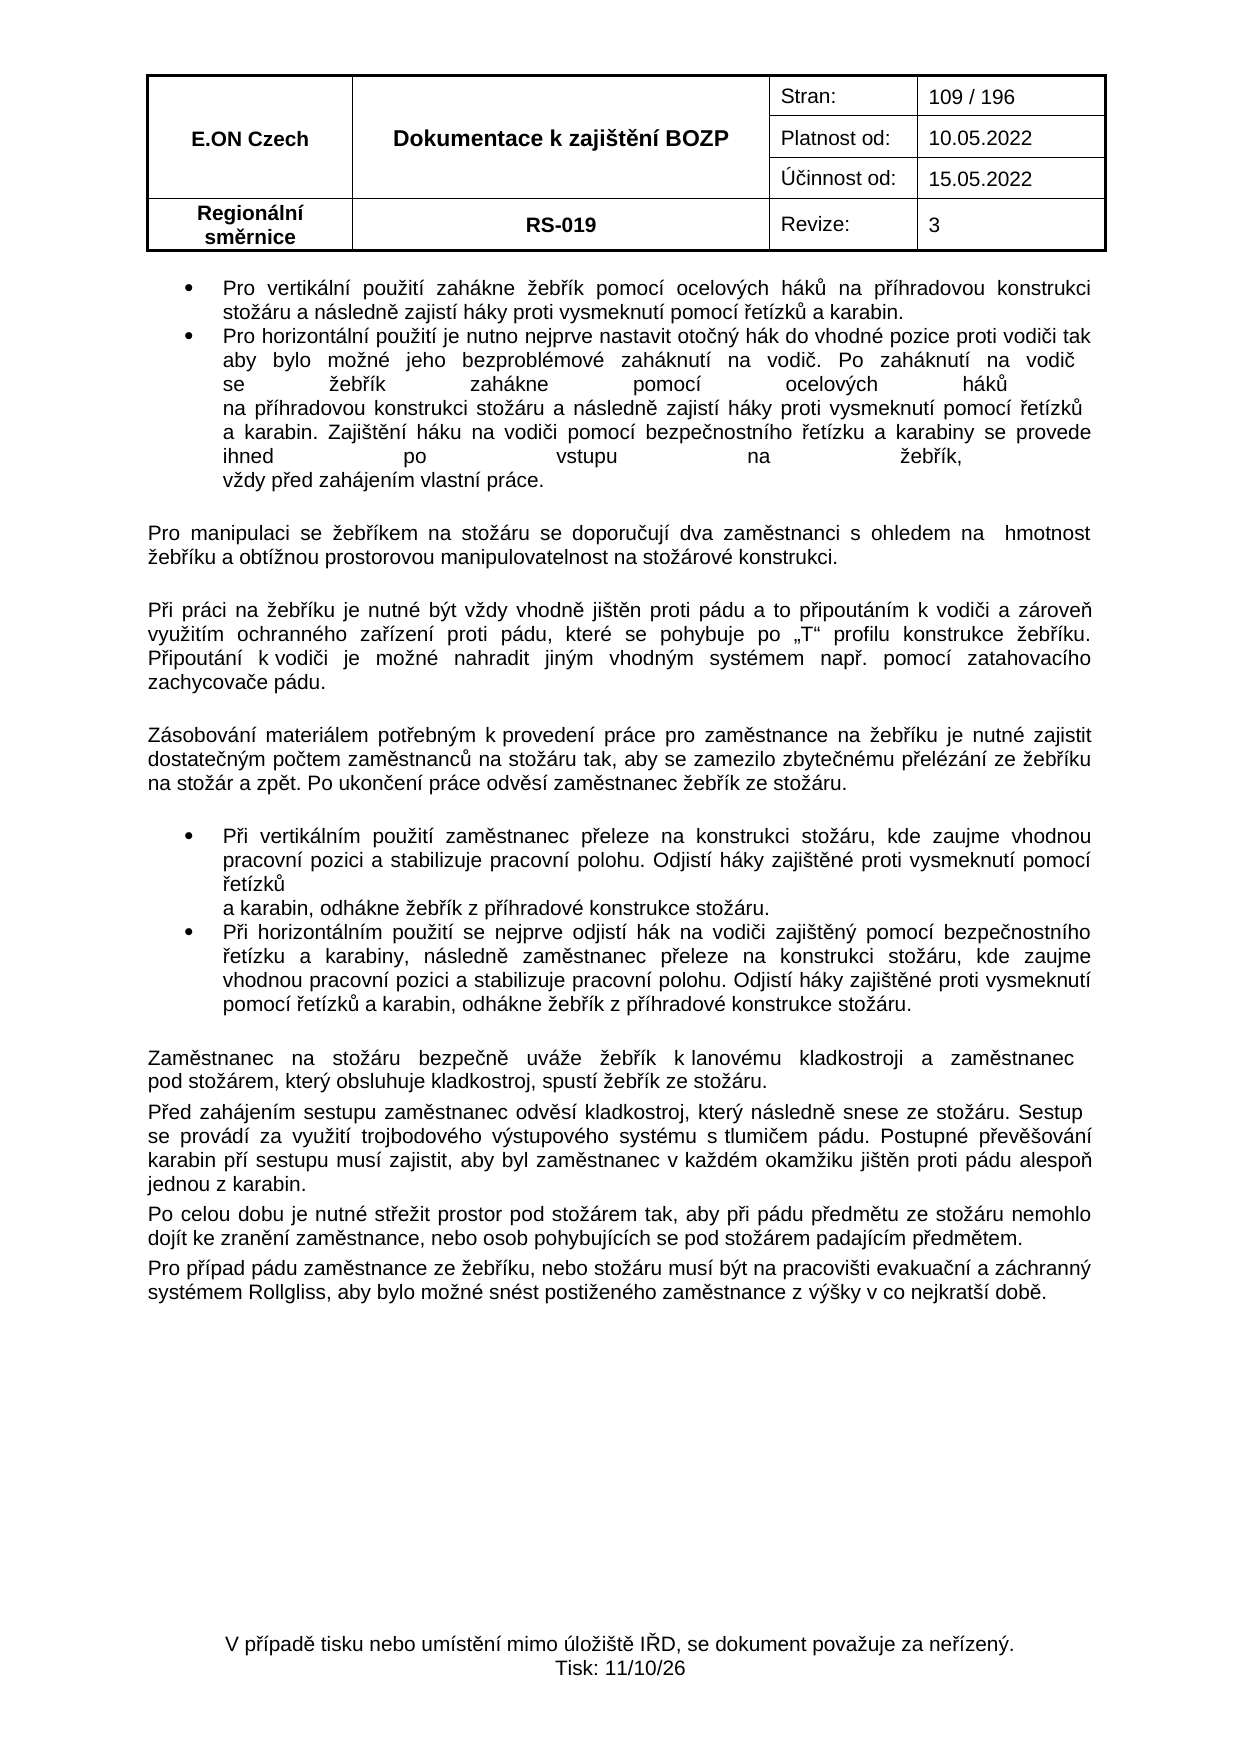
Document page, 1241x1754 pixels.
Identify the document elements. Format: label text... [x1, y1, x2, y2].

text Zaměstnanec na stožáru bezpečně uváže žebřík k lanovému kladkostroji a zaměstnanec pod stožárem, který obsluhuje kladkostroj, spustí žebřík ze stožáru. [148, 1045, 1092, 1093]
list Při horizontálním použití se nejprve odjistí hák na vodiči zajištěný pomocí bezpečnostního řetízku a karabiny, následně zaměstnanec přeleze na konstrukci stožáru, kde zaujme vhodnou pracovní pozici a stabilizuje pracovní polohu. Odjistí háky zajištěné proti vysmeknutí pomocí řetízků a karabin, odhákne žebřík z příhradové konstrukce stožáru. [185, 920, 1092, 1016]
list Pro horizontální použití je nutno nejprve nastavit otočný hák do vhodné pozice proti vodiči tak aby bylo možné jeho bezproblémové zaháknutí na vodič. Po zaháknutí na vodič se žebřík zahákne pomocí ocelových háků na příhradovou konstrukci stožáru a následně zajistí háky proti vysmeknutí pomocí řetízků a karabin. Zajištění háku na vodiči pomocí bezpečnostního řetízku a karabiny se provede ihned po vstupu na žebřík, vždy před zahájením vlastní práce. [185, 324, 1092, 492]
text Pro manipulaci se žebříkem na stožáru se doporučují dva zaměstnanci s ohledem na hmotnost žebříku a obtížnou prostorovou manipulovatelnost na stožárové konstrukci. [148, 521, 1092, 569]
list Při vertikálním použití zaměstnanec přeleze na konstrukci stožáru, kde zaujme vhodnou pracovní pozici a stabilizuje pracovní polohu. Odjistí háky zajištěné proti vysmeknutí pomocí řetízků a karabin, odhákne žebřík z příhradové konstrukce stožáru. [185, 824, 1092, 920]
text Pro případ pádu zaměstnance ze žebříku, nebo stožáru musí být na pracovišti evakuační a záchranný systémem Rollgliss, aby bylo možné snést postiženého zaměstnance z výšky v co nejkratší době. [148, 1256, 1092, 1304]
list Pro vertikální použití zahákne žebřík pomocí ocelových háků na příhradovou konstrukci stožáru a následně zajistí háky proti vysmeknutí pomocí řetízků a karabin. [185, 276, 1092, 324]
text Před zahájením sestupu zaměstnanec odvěsí kladkostroj, který následně snese ze stožáru. Sestup se provádí za využití trojbodového výstupového systému s tlumičem pádu. Postupné převěšování karabin pří sestupu musí zajistit, aby byl zaměstnanec v každém okamžiku jištěn proti pádu alespoň jednou z karabin. [148, 1099, 1092, 1195]
text Při práci na žebříku je nutné být vždy vhodně jištěn proti pádu a to připoutáním k vodiči a zároveň využitím ochranného zařízení proti pádu, které se pohybuje po „T“ profilu konstrukce žebříku. Připoutání k vodiči je možné nahradit jiným vhodným systémem např. pomocí zatahovacího zachycovače pádu. [148, 598, 1092, 694]
text Po celou dobu je nutné střežit prostor pod stožárem tak, aby při pádu předmětu ze stožáru nemohlo dojít ke zranění zaměstnance, nebo osob pohybujících se pod stožárem padajícím předmětem. [148, 1202, 1092, 1249]
text Zásobování materiálem potřebným k provedení práce pro zaměstnance na žebříku je nutné zajistit dostatečným počtem zaměstnanců na stožáru tak, aby se zamezilo zbytečnému přelézání ze žebříku na stožár a zpět. Po ukončení práce odvěsí zaměstnanec žebřík ze stožáru. [148, 723, 1092, 795]
